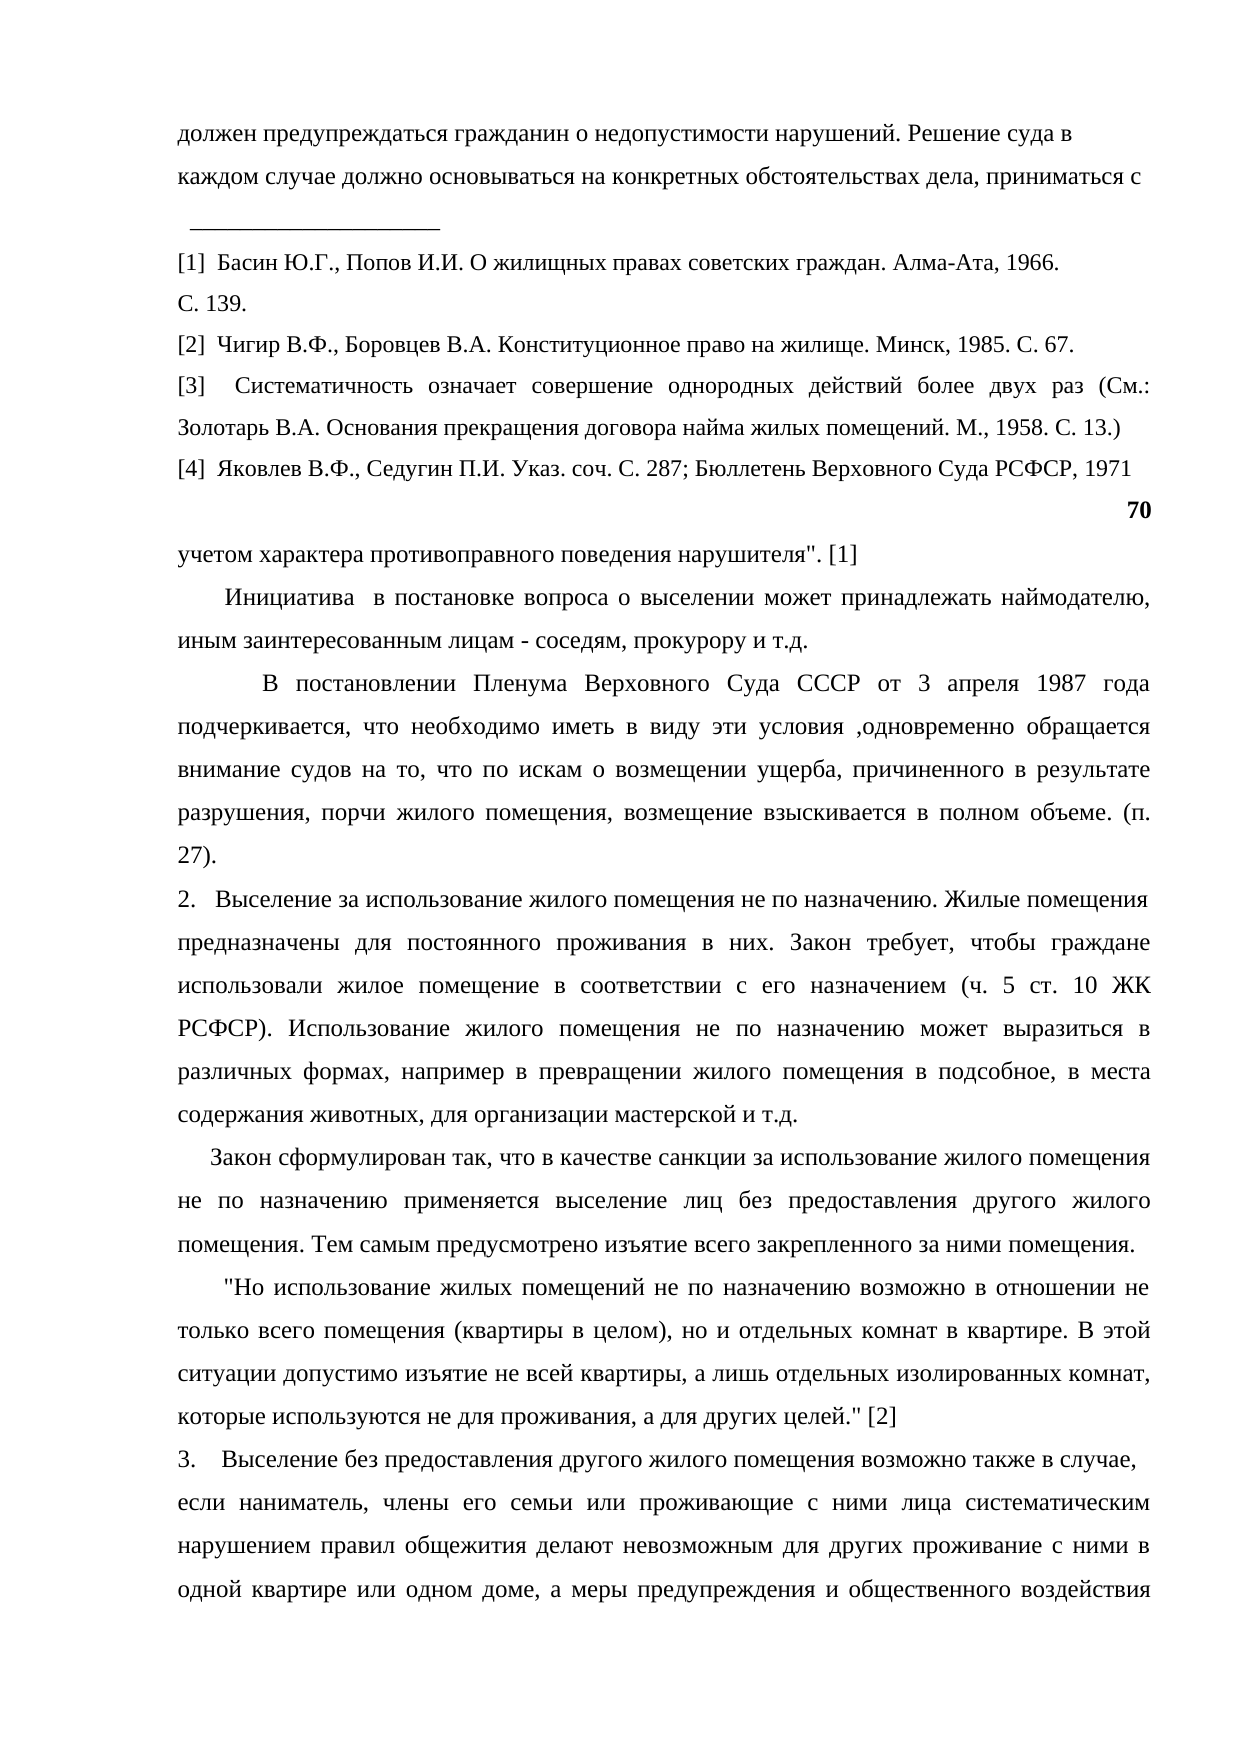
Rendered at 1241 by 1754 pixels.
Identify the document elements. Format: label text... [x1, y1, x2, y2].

text должен предупреждаться гражданин о недопустимости нарушений. Решение суда в [177, 118, 1152, 147]
text Закон сформулирован так, что в качестве санкции за использование жилого помещения не по назначению применяется выселение лиц без предоставления другого жилого помещения. Тем самым предусмотрено изъятие всего закрепленного за ними помещения. [177, 1142, 1152, 1257]
text С. 139. [177, 289, 1152, 316]
text ____________________ [177, 204, 1152, 233]
text [2] Чигир В.Ф., Боровцев В.А. Конституционное право на жилище. Минск, 1985. С. 67. [177, 330, 1152, 358]
text [1] Басин Ю.Г., Попов И.И. О жилищных правах советских граждан. Алма-Ата, 1966. [177, 247, 1152, 275]
text Инициатива в постановке вопроса о выселении может принадлежать наймодателю, иным заинтересованным лицам - соседям, прокурору и т.д. [177, 582, 1152, 654]
text каждом случае должно основываться на конкретных обстоятельствах дела, приниматься с [177, 161, 1152, 190]
text [3] Систематичность означает совершение однородных действий более двух раз (См.: Золотарь В.А. Основания прекращения договора найма жилых помещений. М., 1958. С. 13.) [177, 372, 1152, 441]
text [4] Яковлев В.Ф., Седугин П.И. Указ. соч. С. 287; Бюллетень Верховного Суда РСФСР, 1971 [177, 454, 1152, 482]
text В постановлении Пленума Верховного Суда СССР от 3 апреля 1987 года подчеркивается, что необходимо иметь в виду эти условия ,одновременно обращается внимание судов на то, что по искам о возмещении ущерба, причиненного в результате разрушения, порчи жилого помещения, возмещение взыскивается в полном объеме. (п. 27). [177, 668, 1152, 869]
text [177, 1487, 1152, 1602]
list Выселение без предоставления другого жилого помещения возможно также в случае, [177, 1444, 1152, 1473]
list Выселение за использование жилого помещения не по назначению. Жилые помещения [177, 884, 1152, 912]
text предназначены для постоянного проживания в них. Закон требует, чтобы граждане использовали жилое помещение в соответствии с его назначением (ч. 5 ст. 10 ЖК РСФСР). Использование жилого помещения не по назначению может выразиться в различных формах, например в превращении жилого помещения в подсобное, в места содержания животных, для организации мастерской и т.д. [177, 927, 1152, 1128]
text учетом характера противоправного поведения нарушителя". [1] [177, 539, 1152, 567]
text "Но использование жилых помещений не по назначению возможно в отношении не только всего помещения (квартиры в целом), но и отдельных комнат в квартире. В этой ситуации допустимо изъятие не всей квартиры, а лишь отдельных изолированных комнат, которые используются не для проживания, а для других целей." [2] [177, 1272, 1152, 1430]
text 70 [177, 496, 1152, 524]
